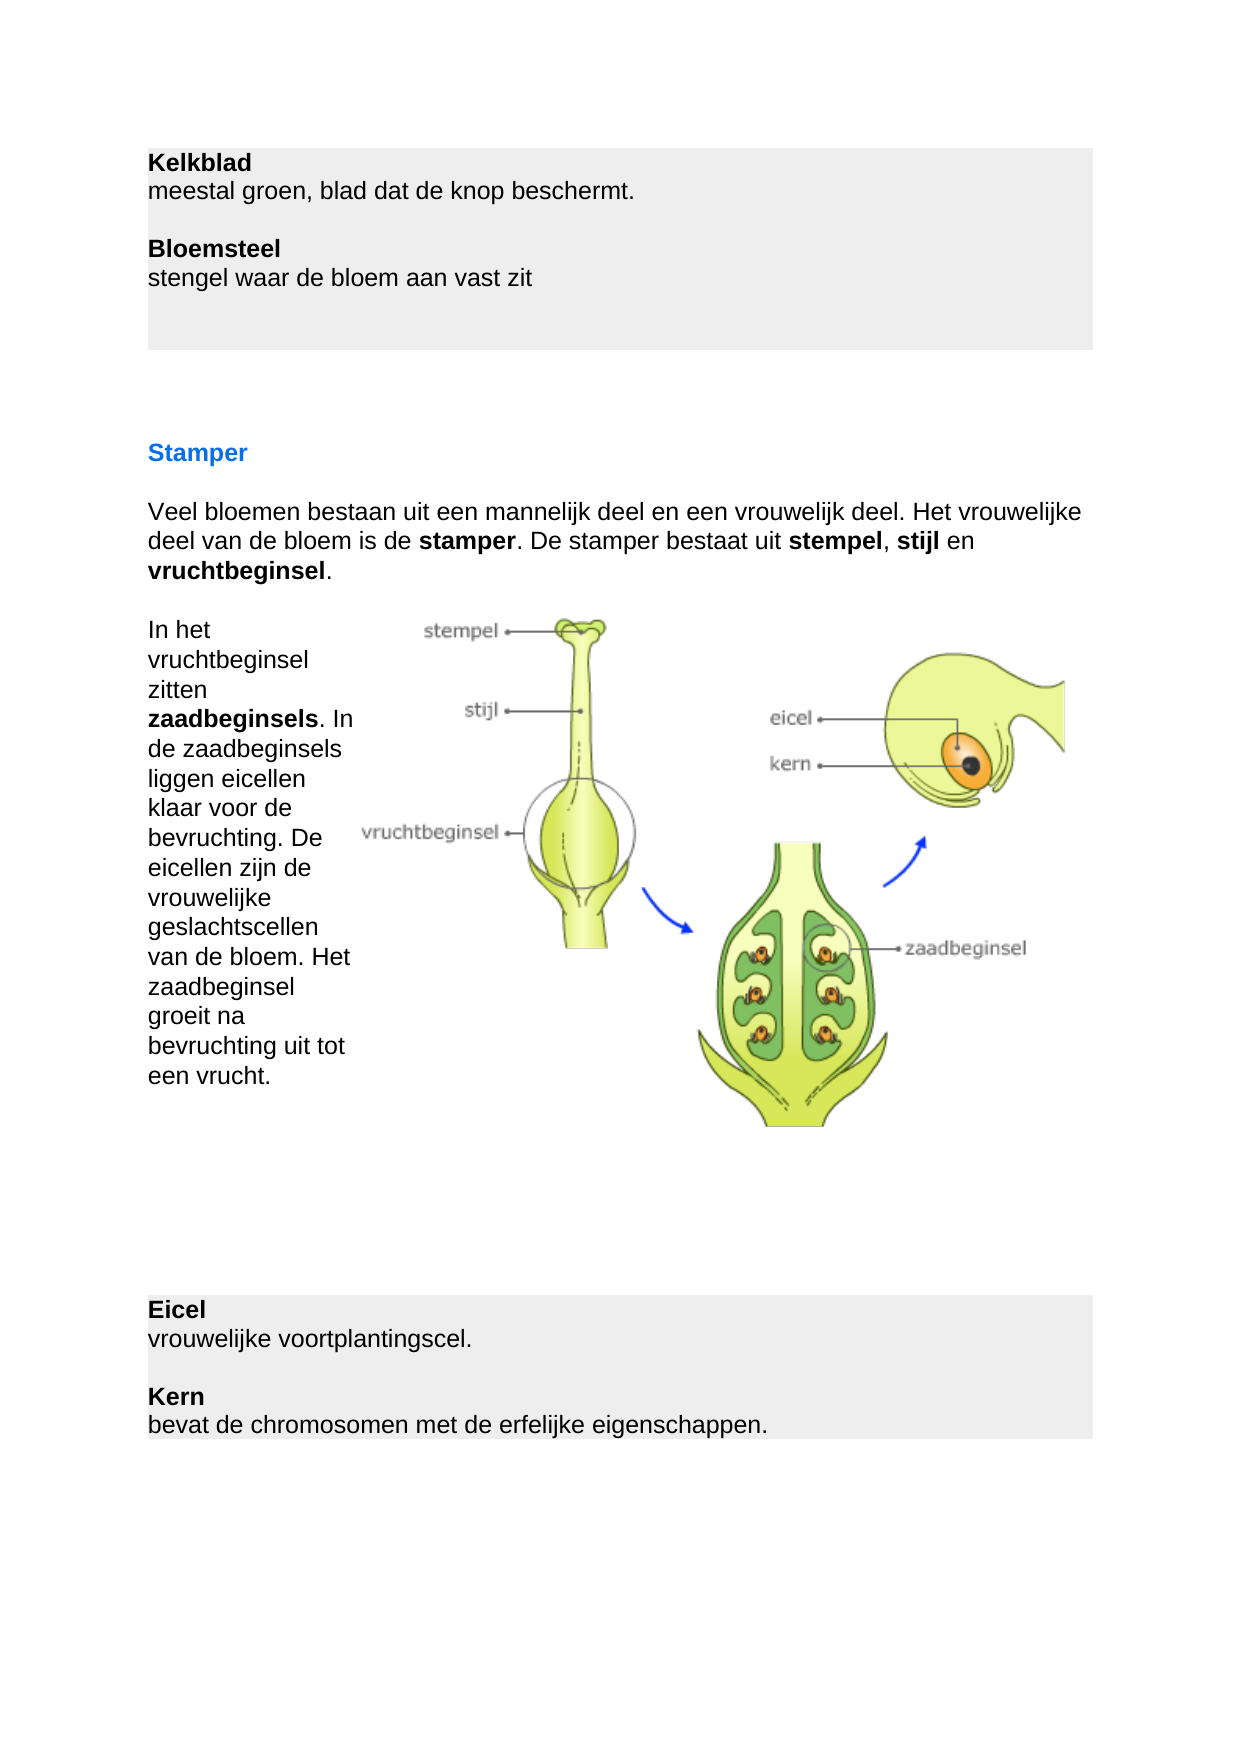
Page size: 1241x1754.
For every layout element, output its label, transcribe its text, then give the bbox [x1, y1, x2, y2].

text Bloemsteel stengel waar de bloem aan vast zit [148, 234, 1093, 292]
subtitle Stamper [148, 438, 1093, 466]
text Kern bevat de chromosomen met de erfelijke eigenschappen. [148, 1382, 1093, 1439]
text Kelkblad meestal groen, blad dat de knop beschermt. [148, 148, 1093, 205]
text Eicel vrouwelijke voortplantingscel. [148, 1295, 1093, 1353]
picture [353, 614, 1093, 1130]
